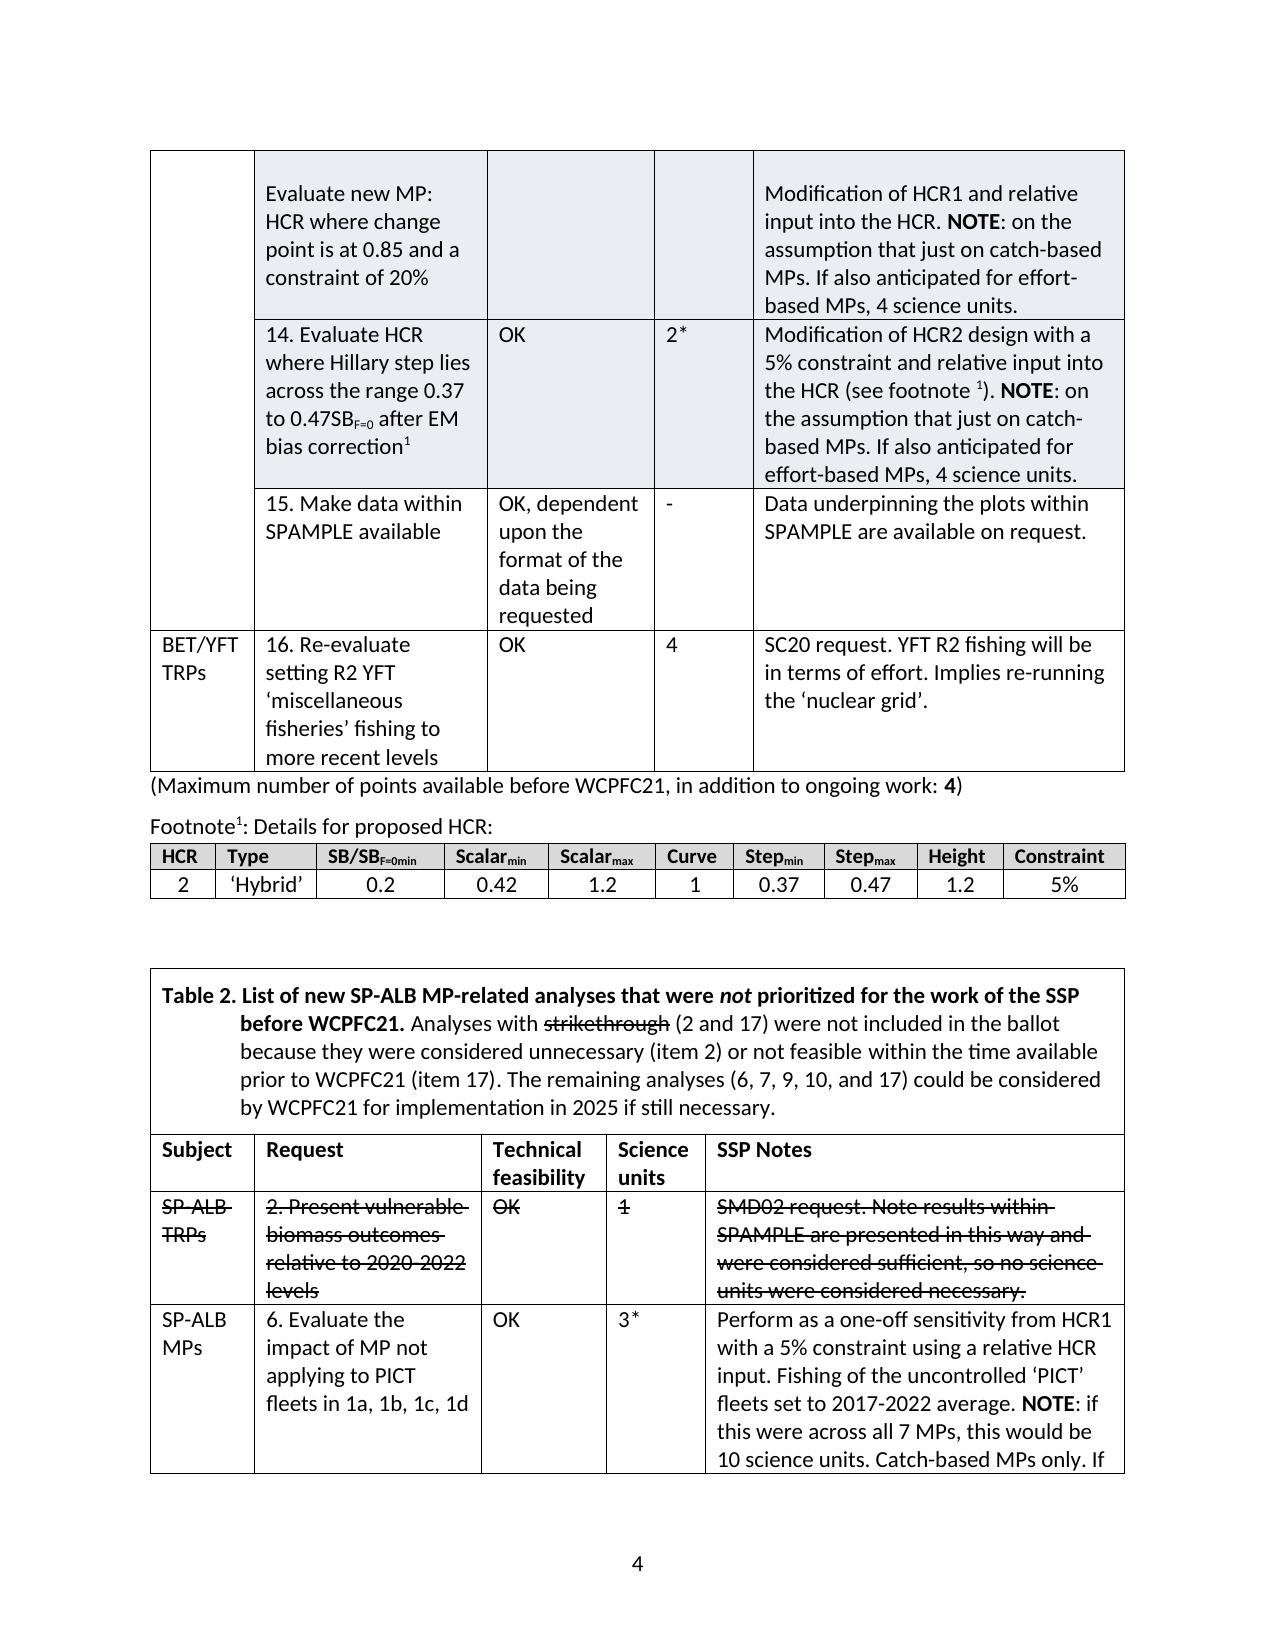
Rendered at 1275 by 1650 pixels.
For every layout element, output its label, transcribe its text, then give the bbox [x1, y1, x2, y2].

table_header Table 2. List of new SP-ALB MP-related analyses that were not prioritized for the work of the SSP before WCPFC21. Analyses with strikethrough (2 and 17) were not included in the ballot because they were considered unnecessary (item 2) or not feasible within the time available prior to WCPFC21 (item 17). The remaining analyses (6, 7, 9, 10, and 17) could be considered by WCPFC21 for implementation in 2025 if still necessary. [151, 969, 1124, 1134]
table_cell 0.37 [734, 870, 824, 898]
table_cell OK, dependent upon the format of the data being requested [488, 489, 654, 629]
table_cell 3* [607, 1305, 705, 1473]
table_header Curve [656, 844, 733, 869]
table_cell Data underpinning the plots within SPAMPLE are available on request. [754, 489, 1124, 629]
table_cell 1 [656, 870, 733, 898]
table_header Constraint [1004, 844, 1125, 869]
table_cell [706, 1305, 1124, 1473]
table_cell 2 [151, 870, 215, 898]
table_cell 16. Re-evaluate setting R2 YFT ‘miscellaneous fisheries’ fishing to more recent levels [255, 631, 487, 771]
table_cell OK [488, 151, 654, 319]
table_cell OK [482, 1192, 606, 1304]
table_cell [255, 151, 487, 319]
table_cell 14. Evaluate HCR where Hillary step lies across the range 0.37 to 0.47SBF=0 after EM bias correction1 [255, 320, 487, 488]
table_header Height [918, 844, 1003, 869]
table_cell 2. Present vulnerable biomass outcomes relative to 2020-2022 levels [255, 1192, 481, 1304]
table_cell 4 [655, 631, 753, 771]
table_header Stepmax [825, 844, 917, 869]
table_cell 1.2 [918, 870, 1003, 898]
table_cell OK [482, 1305, 606, 1473]
table_cell SMD02 request. Note results within SPAMPLE are presented in this way and were considered sufficient, so no science units were considered necessary. [706, 1192, 1124, 1304]
table_cell Science units [607, 1135, 705, 1191]
table_header Scalarmin [445, 844, 548, 869]
table_cell - [655, 489, 753, 629]
table_header Scalarmax [549, 844, 655, 869]
table_header Stepmin [734, 844, 824, 869]
table_cell 0.47 [825, 870, 917, 898]
table_cell Technical feasibility [482, 1135, 606, 1191]
table_cell Request [255, 1135, 481, 1191]
table_cell Subject [151, 1135, 254, 1191]
list (Maximum number of points available before WCPFC21, in addition to ongoing work: 4) [150, 772, 1125, 800]
text Footnote1: Details for proposed HCR: [150, 812, 1125, 840]
table_cell OK [488, 631, 654, 771]
table_cell 15. Make data within SPAMPLE available [255, 489, 487, 629]
table_cell 5% [1004, 870, 1125, 898]
table_cell 2* [655, 151, 753, 319]
table_cell 2* [655, 320, 753, 488]
table_cell ‘Hybrid’ [216, 870, 316, 898]
table_header SB/SBF=0min [317, 844, 444, 869]
table_cell SP-ALB TRPs [151, 1192, 254, 1304]
table_cell 1 [607, 1192, 705, 1304]
table_cell SC20 request. YFT R2 fishing will be in terms of effort. Implies re-running the ‘nuclear grid’. [754, 631, 1124, 771]
table_cell 0.2 [317, 870, 444, 898]
table_header Type [216, 844, 316, 869]
table_cell SSP Notes [706, 1135, 1124, 1191]
table_header HCR [151, 844, 215, 869]
table_cell 1.2 [549, 870, 655, 898]
table_cell Modification of HCR2 design with a 5% constraint and relative input into the HCR (see footnote 1). NOTE: on the assumption that just on catch-based MPs. If also anticipated for effort-based MPs, 4 science units. [754, 320, 1124, 488]
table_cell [255, 1305, 481, 1473]
table_cell BET/YFT TRPs [151, 631, 254, 771]
table_cell SP-ALB MPs [151, 1305, 254, 1473]
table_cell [754, 151, 1124, 319]
table_cell 0.42 [445, 870, 548, 898]
table_cell OK [488, 320, 654, 488]
